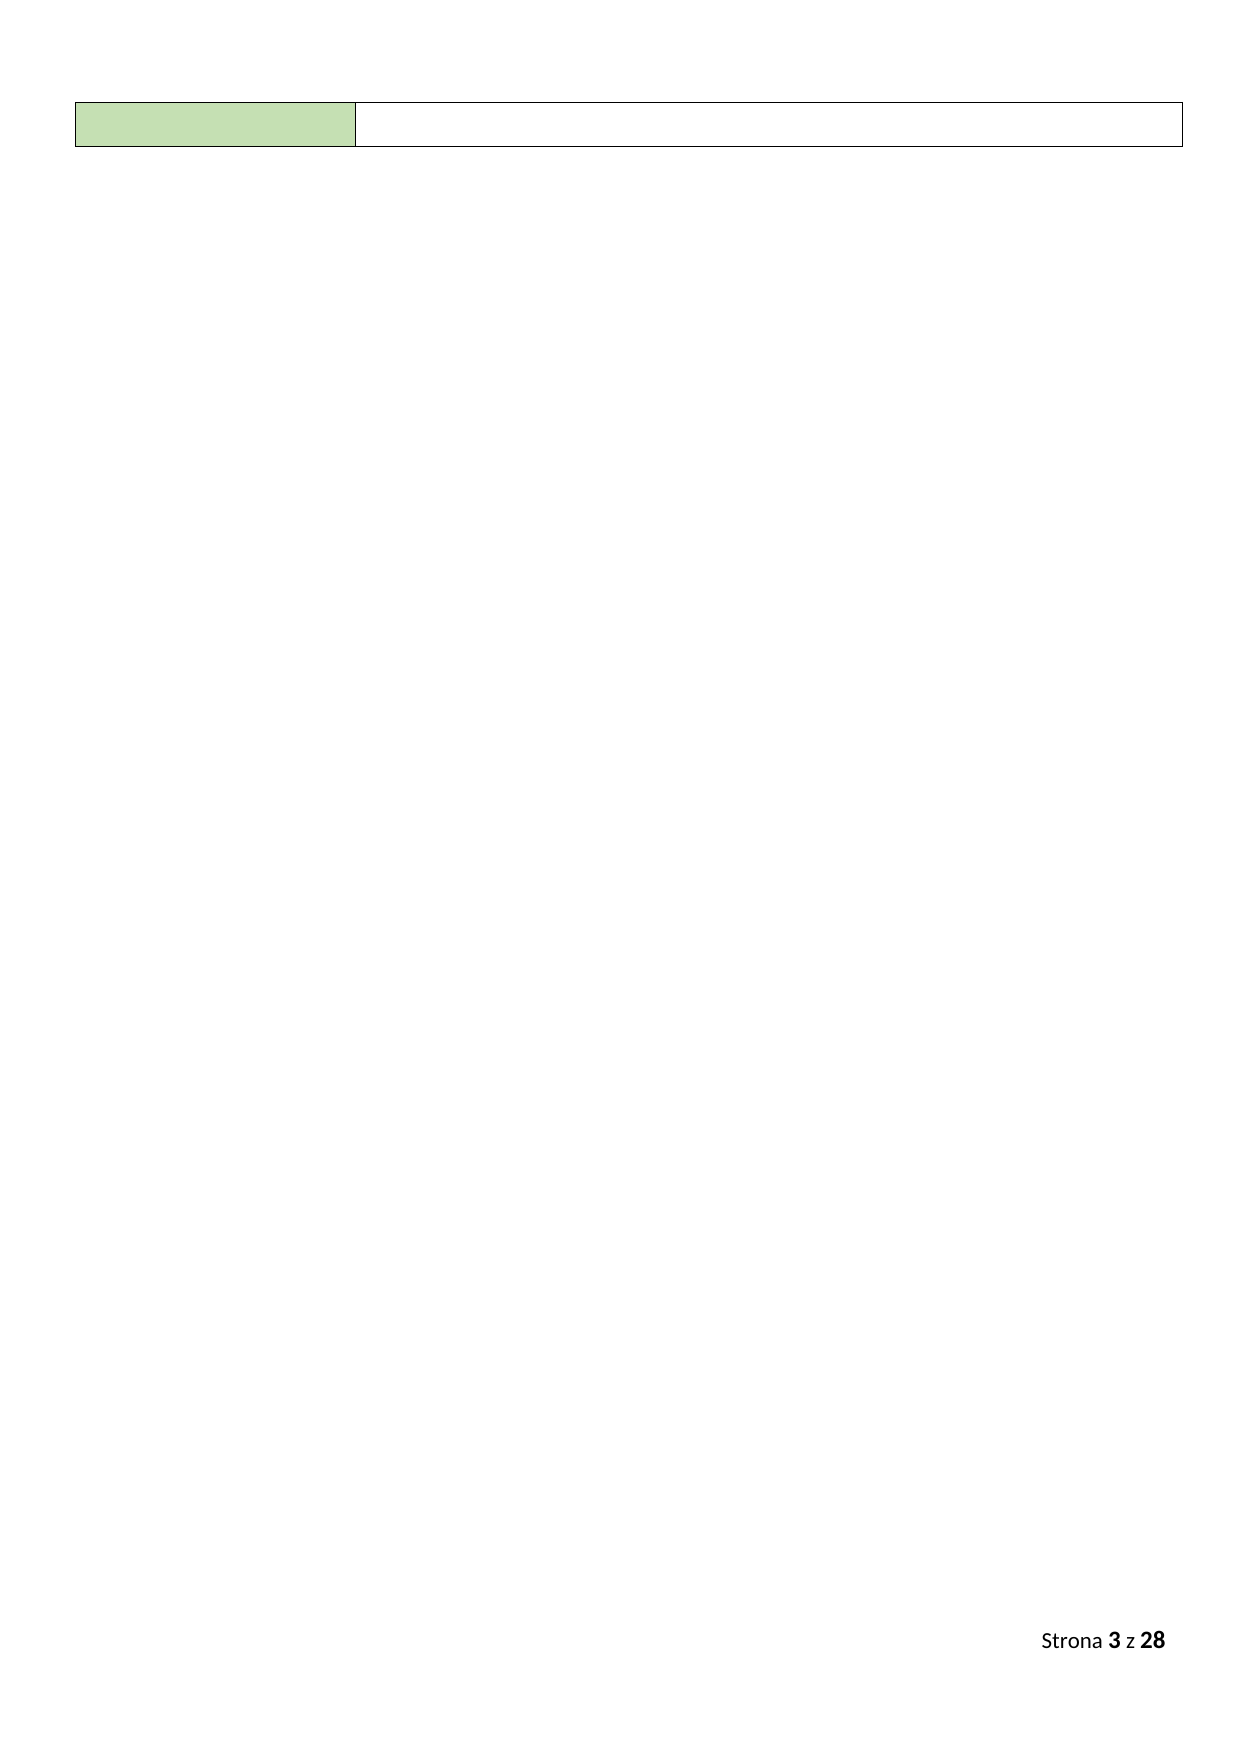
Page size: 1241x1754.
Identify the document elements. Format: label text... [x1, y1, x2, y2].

table_cell [356, 103, 1182, 146]
table_cell E-mail [76, 103, 355, 146]
